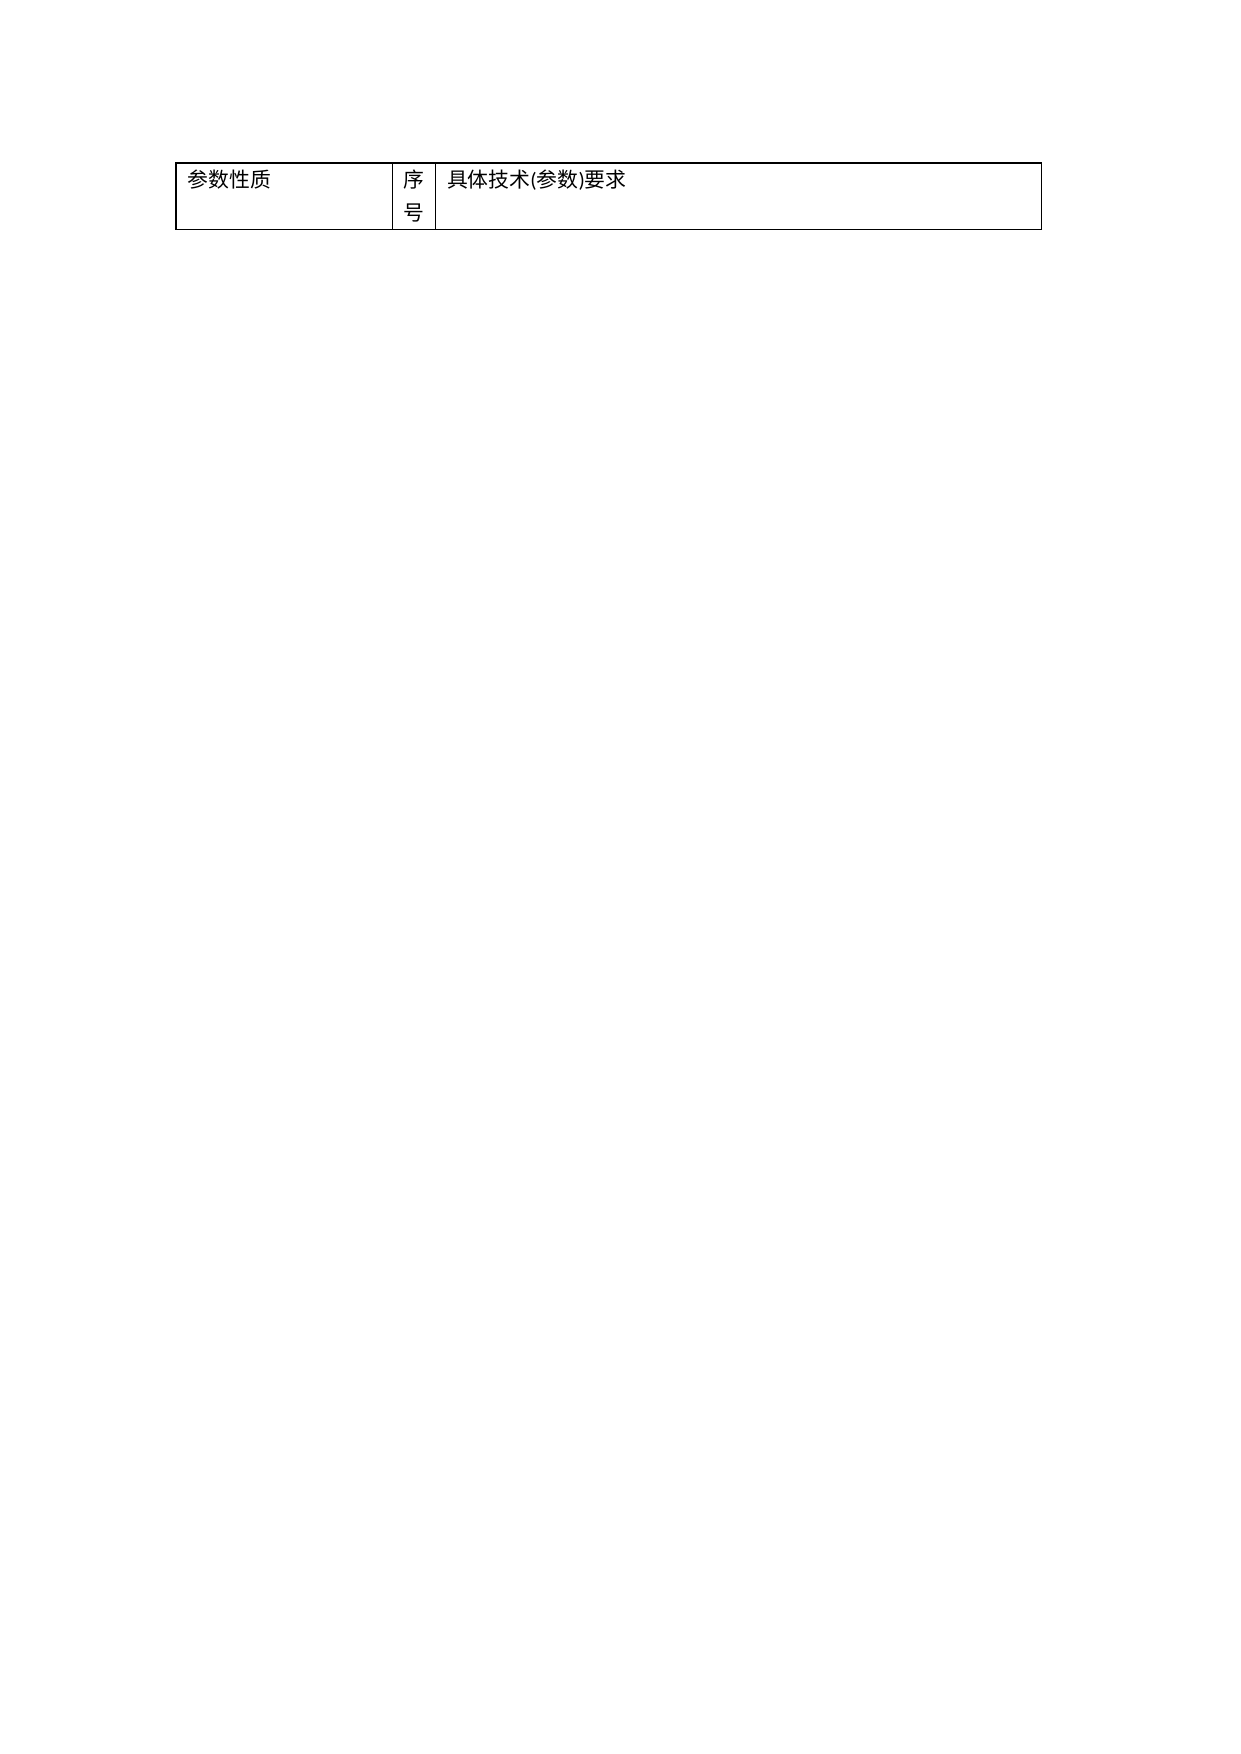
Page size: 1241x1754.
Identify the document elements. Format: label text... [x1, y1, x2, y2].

table_header 具体技术(参数)要求 [436, 164, 1041, 228]
table_header 序号 [393, 164, 435, 228]
table_header 参数性质 [177, 164, 392, 228]
